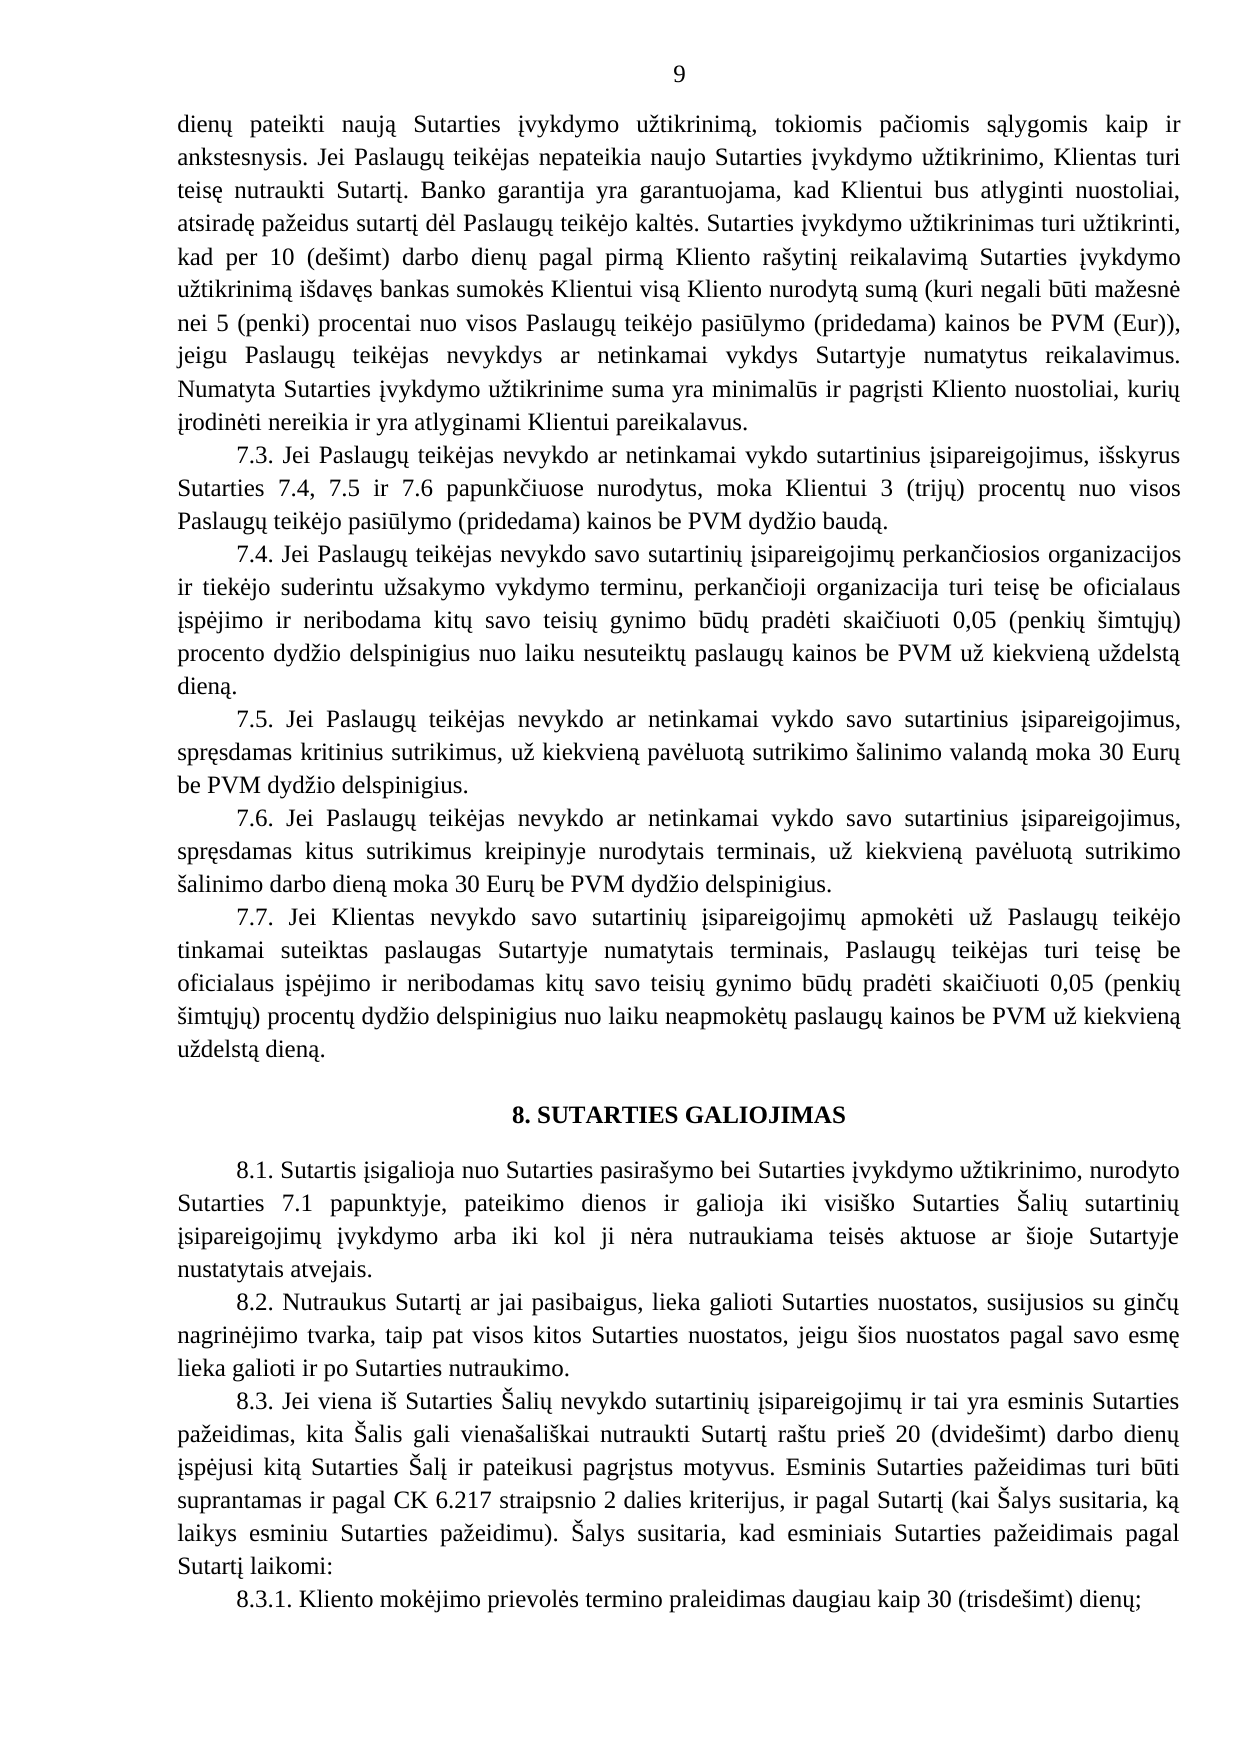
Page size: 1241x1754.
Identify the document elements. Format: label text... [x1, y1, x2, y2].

text 7.3. Jei Paslaugų teikėjas nevykdo ar netinkamai vykdo sutartinius įsipareigojimus, išskyrus Sutarties 7.4, 7.5 ir 7.6 papunkčiuose nurodytus, moka Klientui 3 (trijų) procentų nuo visos Paslaugų teikėjo pasiūlymo (pridedama) kainos be PVM dydžio baudą. [177, 440, 1182, 534]
text 8.1. Sutartis įsigalioja nuo Sutarties pasirašymo bei Sutarties įvykdymo užtikrinimo, nurodyto Sutarties 7.1 papunktyje, pateikimo dienos ir galioja iki visiško Sutarties Šalių sutartinių įsipareigojimų įvykdymo arba iki kol ji nėra nutraukiama teisės aktuose ar šioje Sutartyje nustatytais atvejais. [177, 1155, 1181, 1283]
text 7.6. Jei Paslaugų teikėjas nevykdo ar netinkamai vykdo savo sutartinius įsipareigojimus, spręsdamas kitus sutrikimus kreipinyje nurodytais terminais, už kiekvieną pavėluotą sutrikimo šalinimo darbo dieną moka 30 Eurų be PVM dydžio delspinigius. [177, 803, 1182, 898]
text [177, 109, 1182, 435]
text 7.4. Jei Paslaugų teikėjas nevykdo savo sutartinių įsipareigojimų perkančiosios organizacijos ir tiekėjo suderintu užsakymo vykdymo terminu, perkančioji organizacija turi teisę be oficialaus įspėjimo ir neribodama kitų savo teisių gynimo būdų pradėti skaičiuoti 0,05 (penkių šimtųjų) procento dydžio delspinigius nuo laiku nesuteiktų paslaugų kainos be PVM už kiekvieną uždelstą dieną. [177, 539, 1182, 699]
text 8. SUTARTIES GALIOJIMAS [177, 1100, 1181, 1129]
text 7.5. Jei Paslaugų teikėjas nevykdo ar netinkamai vykdo savo sutartinius įsipareigojimus, spręsdamas kritinius sutrikimus, už kiekvieną pavėluotą sutrikimo šalinimo valandą moka 30 Eurų be PVM dydžio delspinigius. [177, 704, 1182, 799]
text 8.3. Jei viena iš Sutarties Šalių nevykdo sutartinių įsipareigojimų ir tai yra esminis Sutarties pažeidimas, kita Šalis gali vienašališkai nutraukti Sutartį raštu prieš 20 (dvidešimt) darbo dienų įspėjusi kitą Sutarties Šalį ir pateikusi pagrįstus motyvus. Esminis Sutarties pažeidimas turi būti suprantamas ir pagal CK 6.217 straipsnio 2 dalies kriterijus, ir pagal Sutartį (kai Šalys susitaria, ką laikys esminiu Sutarties pažeidimu). Šalys susitaria, kad esminiais Sutarties pažeidimais pagal Sutartį laikomi: [177, 1386, 1181, 1580]
text 8.2. Nutraukus Sutartį ar jai pasibaigus, lieka galioti Sutarties nuostatos, susijusios su ginčų nagrinėjimo tvarka, taip pat visos kitos Sutarties nuostatos, jeigu šios nuostatos pagal savo esmę lieka galioti ir po Sutarties nutraukimo. [177, 1287, 1181, 1382]
text 8.3.1. Kliento mokėjimo prievolės termino praleidimas daugiau kaip 30 (trisdešimt) dienų; [177, 1584, 1181, 1613]
text 7.7. Jei Klientas nevykdo savo sutartinių įsipareigojimų apmokėti už Paslaugų teikėjo tinkamai suteiktas paslaugas Sutartyje numatytais terminais, Paslaugų teikėjas turi teisę be oficialaus įspėjimo ir neribodamas kitų savo teisių gynimo būdų pradėti skaičiuoti 0,05 (penkių šimtųjų) procentų dydžio delspinigius nuo laiku neapmokėtų paslaugų kainos be PVM už kiekvieną uždelstą dieną. [177, 902, 1182, 1063]
